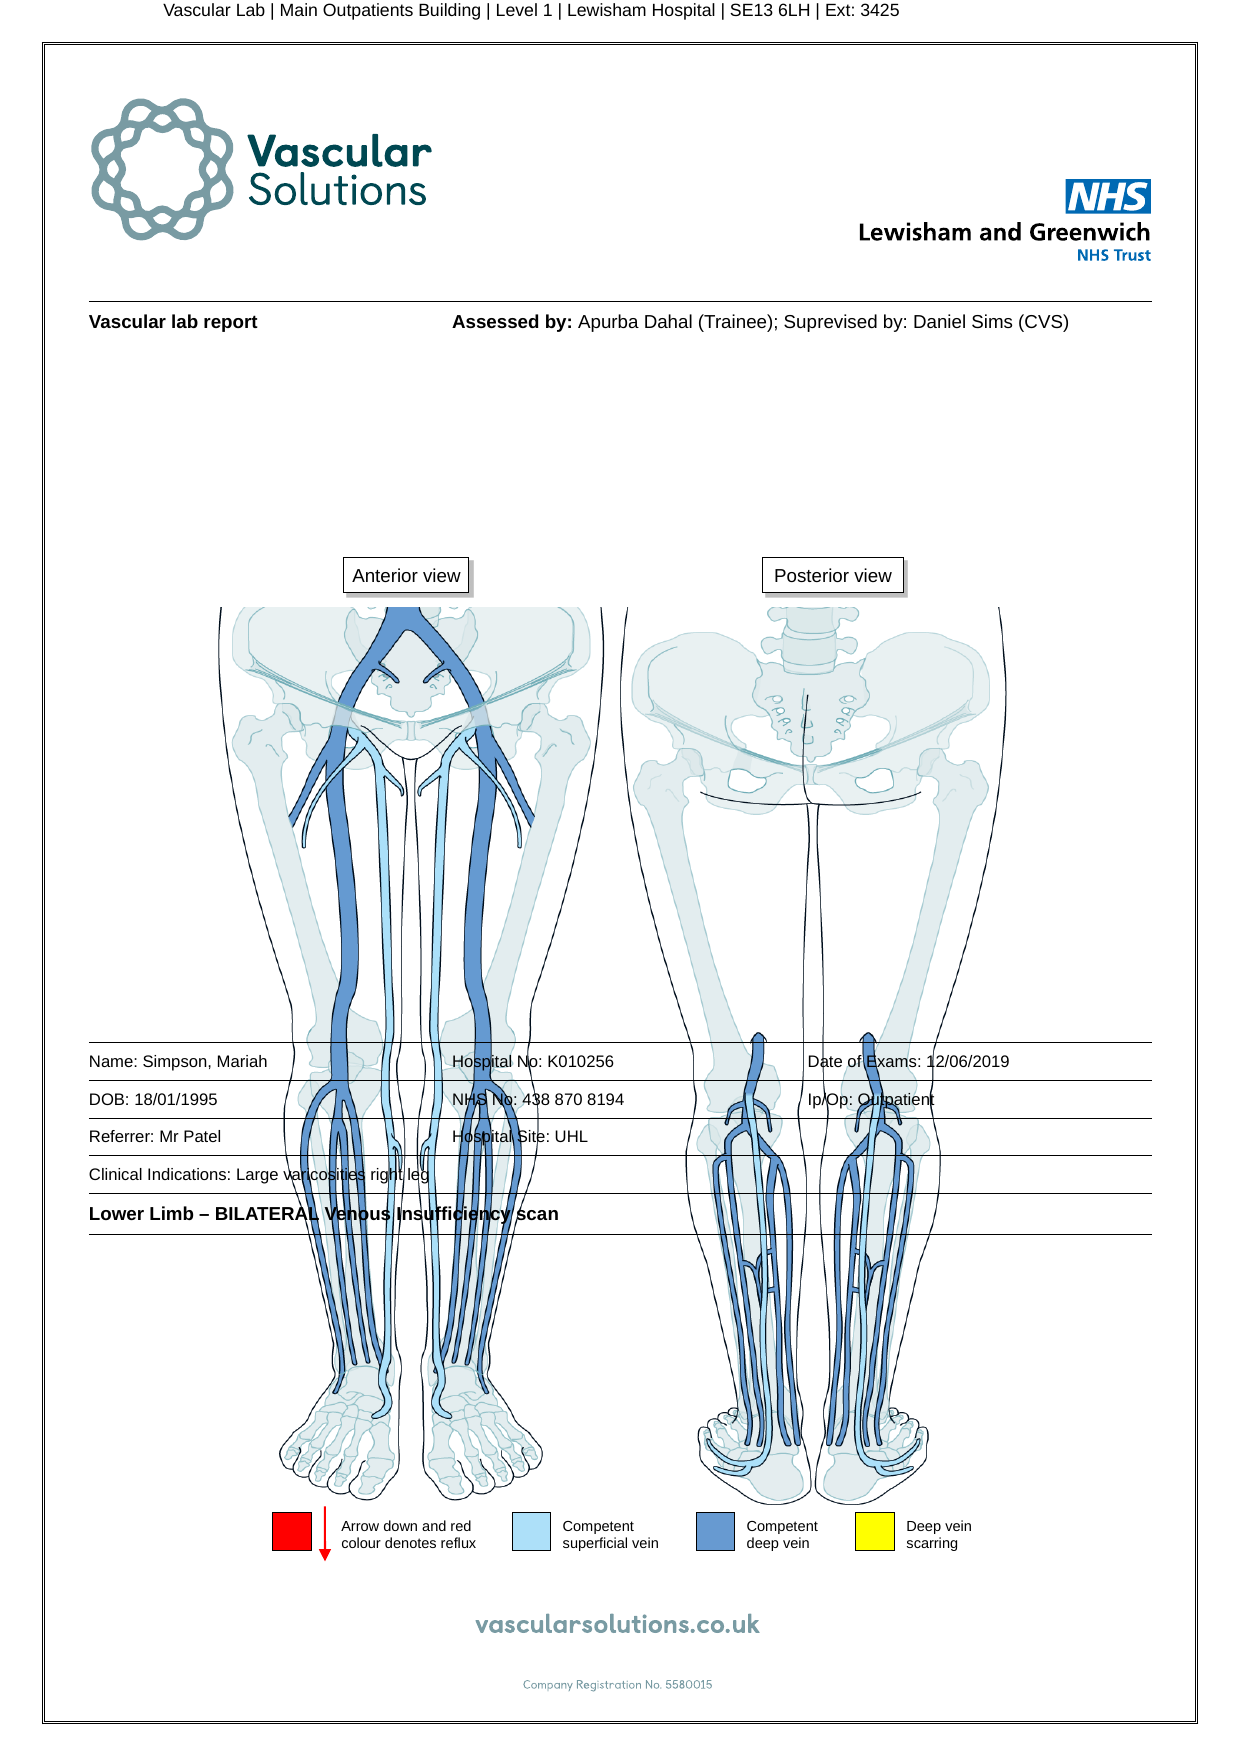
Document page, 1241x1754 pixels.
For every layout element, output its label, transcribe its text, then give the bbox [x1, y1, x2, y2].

table_cell Lower Limb – BILATERAL Venous Insufficiency scan [89, 1194, 1152, 1233]
table_cell Hospital Site: UHL [452, 1119, 1152, 1155]
table_cell Date of Exams: 12/06/2019 [808, 1043, 1152, 1079]
table_cell Clinical Indications: Large varicosities right leg [89, 1156, 1152, 1193]
table_header Assessed by: Apurba Dahal (Trainee); Suprevised by: Daniel Sims (CVS) [452, 302, 1152, 1042]
table_cell Name: Simpson, Mariah [89, 1043, 452, 1079]
table_cell DOB: 18/01/1995 [89, 1081, 452, 1117]
table_cell NHS No: 438 870 8194 [452, 1081, 807, 1117]
picture [209, 1043, 1025, 1080]
table_cell Ip/Op: Outpatient [808, 1081, 1152, 1117]
picture [209, 1081, 1025, 1118]
table_header Vascular lab report [89, 302, 452, 1042]
table_cell Referrer: Mr Patel [89, 1119, 452, 1155]
table_cell Hospital No: K010256 [452, 1043, 807, 1079]
picture [209, 1235, 1025, 1505]
